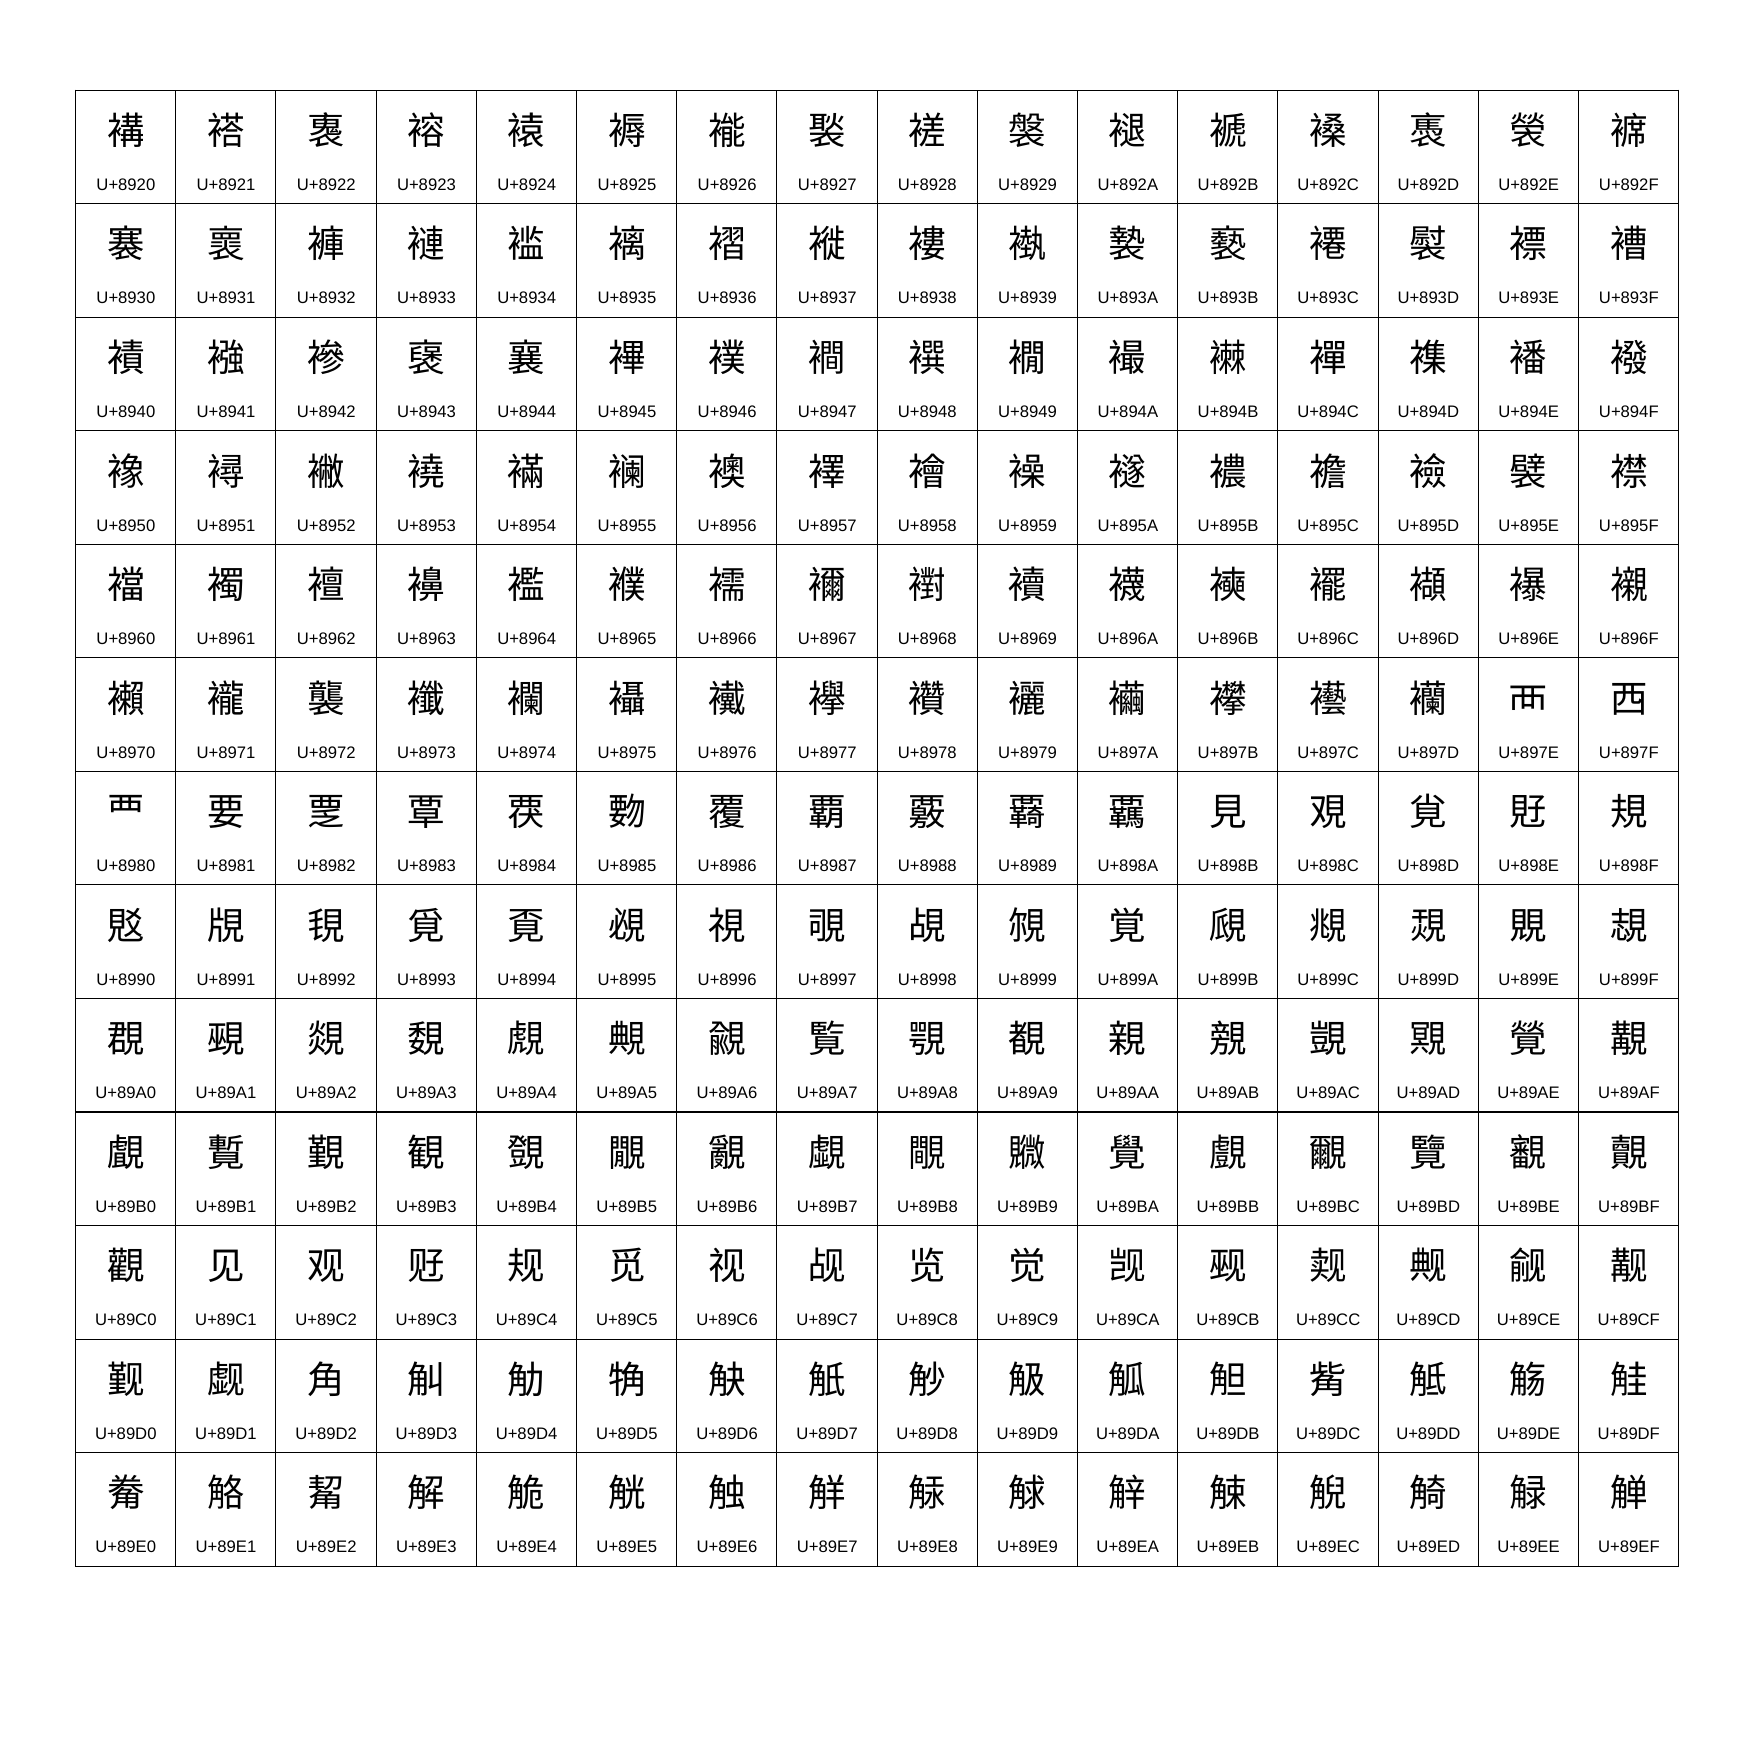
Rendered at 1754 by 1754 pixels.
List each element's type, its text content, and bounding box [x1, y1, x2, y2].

table_cell 觭 U+89ED [1379, 1453, 1478, 1566]
table_cell 觍 U+89CD [1379, 1226, 1478, 1338]
table_cell 褾 U+893E [1479, 204, 1578, 317]
table_cell 覮 U+89AE [1479, 999, 1578, 1111]
table_cell 襴 U+8974 [477, 658, 576, 771]
table_cell 覸 U+89B8 [878, 1113, 977, 1225]
table_cell 褶 U+8936 [677, 204, 776, 317]
table_cell 见 U+89C1 [176, 1226, 275, 1338]
table_cell 褽 U+893D [1379, 204, 1478, 317]
table_cell 襗 U+8957 [777, 431, 877, 544]
table_cell 覲 U+89B2 [276, 1113, 376, 1225]
table_cell 襛 U+895B [1178, 431, 1277, 544]
table_cell 褧 U+8927 [777, 91, 877, 203]
table_cell 覯 U+89AF [1579, 999, 1678, 1111]
table_cell 褱 U+8931 [176, 204, 275, 317]
table_cell 褣 U+8923 [377, 91, 476, 203]
table_cell 襕 U+8955 [577, 431, 676, 544]
table_cell 褺 U+893A [1078, 204, 1177, 317]
table_cell 襐 U+8950 [76, 431, 175, 544]
table_cell 覶 U+89B6 [677, 1113, 776, 1225]
table_cell 襑 U+8951 [176, 431, 275, 544]
table_cell 見 U+898B [1178, 772, 1277, 884]
table_cell 襒 U+8952 [276, 431, 376, 544]
table_cell 觩 U+89E9 [978, 1453, 1077, 1566]
table_cell 觨 U+89E8 [878, 1453, 977, 1566]
table_cell 覀 U+8980 [76, 772, 175, 884]
table_cell 覈 U+8988 [878, 772, 977, 884]
table_cell 觚 U+89DA [1078, 1340, 1177, 1452]
table_cell 襇 U+8947 [777, 318, 877, 430]
table_cell 觅 U+89C5 [577, 1226, 676, 1338]
table_cell 襚 U+895A [1078, 431, 1177, 544]
table_cell 襺 U+897A [1078, 658, 1177, 771]
table_cell 覾 U+89BE [1479, 1113, 1578, 1225]
table_cell 褰 U+8930 [76, 204, 175, 317]
table_cell 觊 U+89CA [1078, 1226, 1177, 1338]
table_cell 覤 U+89A4 [477, 999, 576, 1111]
table_cell 觟 U+89DF [1579, 1340, 1678, 1452]
table_cell 觔 U+89D4 [477, 1340, 576, 1452]
table_cell 觡 U+89E1 [176, 1453, 275, 1566]
table_cell 覎 U+898E [1479, 772, 1578, 884]
table_cell 觧 U+89E7 [777, 1453, 877, 1566]
table_cell 観 U+89B3 [377, 1113, 476, 1225]
table_cell 覗 U+8997 [777, 885, 877, 998]
table_cell 襃 U+8943 [377, 318, 476, 430]
table_cell 襥 U+8965 [577, 545, 676, 657]
table_cell 覭 U+89AD [1379, 999, 1478, 1111]
table_cell 襘 U+8958 [878, 431, 977, 544]
table_cell 襆 U+8946 [677, 318, 776, 430]
table_cell 觯 U+89EF [1579, 1453, 1678, 1566]
table_cell 襫 U+896B [1178, 545, 1277, 657]
table_cell 觏 U+89CF [1579, 1226, 1678, 1338]
table_cell 覘 U+8998 [878, 885, 977, 998]
table_cell 襠 U+8960 [76, 545, 175, 657]
table_cell 覧 U+89A7 [777, 999, 877, 1111]
table_cell 覉 U+8989 [978, 772, 1077, 884]
table_cell 覒 U+8992 [276, 885, 376, 998]
table_cell 覢 U+89A2 [276, 999, 376, 1111]
table_cell 襮 U+896E [1479, 545, 1578, 657]
table_cell 觎 U+89CE [1479, 1226, 1578, 1338]
table_cell 觙 U+89D9 [978, 1340, 1077, 1452]
table_cell 覣 U+89A3 [377, 999, 476, 1111]
table_cell 褨 U+8928 [878, 91, 977, 203]
table_cell 襌 U+894C [1278, 318, 1378, 430]
table_cell 襧 U+8967 [777, 545, 877, 657]
table_cell 觫 U+89EB [1178, 1453, 1277, 1566]
table_cell 觠 U+89E0 [76, 1453, 175, 1566]
table_cell 觤 U+89E4 [477, 1453, 576, 1566]
table_cell 规 U+89C4 [477, 1226, 576, 1338]
table_cell 覝 U+899D [1379, 885, 1478, 998]
table_cell 覄 U+8984 [477, 772, 576, 884]
table_cell 襋 U+894B [1178, 318, 1277, 430]
table_cell 覐 U+8990 [76, 885, 175, 998]
table_cell 觑 U+89D1 [176, 1340, 275, 1452]
table_cell 襢 U+8962 [276, 545, 376, 657]
table_cell 襅 U+8945 [577, 318, 676, 430]
table_cell 褪 U+892A [1078, 91, 1177, 203]
table_cell 襻 U+897B [1178, 658, 1277, 771]
table_cell 覿 U+89BF [1579, 1113, 1678, 1225]
table_cell 襄 U+8944 [477, 318, 576, 430]
table_cell 褡 U+8921 [176, 91, 275, 203]
table_cell 襱 U+8971 [176, 658, 275, 771]
table_cell 覆 U+8986 [677, 772, 776, 884]
table_cell 襵 U+8975 [577, 658, 676, 771]
table_cell 褠 U+8920 [76, 91, 175, 203]
table_cell 覔 U+8994 [477, 885, 576, 998]
table_cell 褮 U+892E [1479, 91, 1578, 203]
table_cell 視 U+8996 [677, 885, 776, 998]
table_cell 觢 U+89E2 [276, 1453, 376, 1566]
table_cell 褵 U+8935 [577, 204, 676, 317]
table_cell 觥 U+89E5 [577, 1453, 676, 1566]
table_cell 覠 U+89A0 [76, 999, 175, 1111]
table_cell 襯 U+896F [1579, 545, 1678, 657]
table_cell 褭 U+892D [1379, 91, 1478, 203]
table_cell 褸 U+8938 [878, 204, 977, 317]
table_cell 褩 U+8929 [978, 91, 1077, 203]
table_cell 褿 U+893F [1579, 204, 1678, 317]
table_cell 襨 U+8968 [878, 545, 977, 657]
table_cell 触 U+89E6 [677, 1453, 776, 1566]
table_cell 褹 U+8939 [978, 204, 1077, 317]
table_cell 觋 U+89CB [1178, 1226, 1277, 1338]
table_cell 襍 U+894D [1379, 318, 1478, 430]
table_cell 覕 U+8995 [577, 885, 676, 998]
table_cell 覊 U+898A [1078, 772, 1177, 884]
table_cell 覙 U+8999 [978, 885, 1077, 998]
table_cell 襓 U+8953 [377, 431, 476, 544]
table_cell 襖 U+8956 [677, 431, 776, 544]
table_cell 覷 U+89B7 [777, 1113, 877, 1225]
table_cell 觖 U+89D6 [677, 1340, 776, 1452]
table_cell 襶 U+8976 [677, 658, 776, 771]
table_cell 覡 U+89A1 [176, 999, 275, 1111]
table_cell 觮 U+89EE [1479, 1453, 1578, 1566]
table_cell 襉 U+8949 [978, 318, 1077, 430]
table_cell 覩 U+89A9 [978, 999, 1077, 1111]
table_cell 覵 U+89B5 [577, 1113, 676, 1225]
table_cell 觓 U+89D3 [377, 1340, 476, 1452]
table_cell 襽 U+897D [1379, 658, 1478, 771]
table_cell 解 U+89E3 [377, 1453, 476, 1566]
table_cell 褥 U+8925 [577, 91, 676, 203]
table_cell 覨 U+89A8 [878, 999, 977, 1111]
table_cell 襎 U+894E [1479, 318, 1578, 430]
table_cell 襾 U+897E [1479, 658, 1578, 771]
table_cell 览 U+89C8 [878, 1226, 977, 1338]
table_cell 覌 U+898C [1278, 772, 1378, 884]
table_cell 覰 U+89B0 [76, 1113, 175, 1225]
table_cell 觀 U+89C0 [76, 1226, 175, 1338]
table_cell 褤 U+8924 [477, 91, 576, 203]
table_cell 覹 U+89B9 [978, 1113, 1077, 1225]
table_cell 褼 U+893C [1278, 204, 1378, 317]
table_cell 襏 U+894F [1579, 318, 1678, 430]
table_cell 覇 U+8987 [777, 772, 877, 884]
table_cell 襝 U+895D [1379, 431, 1478, 544]
table_cell 觌 U+89CC [1278, 1226, 1378, 1338]
table_cell 襳 U+8973 [377, 658, 476, 771]
table_cell 襹 U+8979 [978, 658, 1077, 771]
table_cell 覍 U+898D [1379, 772, 1478, 884]
table_cell 覓 U+8993 [377, 885, 476, 998]
table_cell 覼 U+89BC [1278, 1113, 1378, 1225]
table_cell 觃 U+89C3 [377, 1226, 476, 1338]
table_cell 褦 U+8926 [677, 91, 776, 203]
table_cell 襞 U+895E [1479, 431, 1578, 544]
table_cell 規 U+898F [1579, 772, 1678, 884]
table_cell 要 U+8981 [176, 772, 275, 884]
table_cell 襁 U+8941 [176, 318, 275, 430]
table_cell 襤 U+8964 [477, 545, 576, 657]
table_cell 襦 U+8966 [677, 545, 776, 657]
table_cell 覫 U+89AB [1178, 999, 1277, 1111]
table_cell 褯 U+892F [1579, 91, 1678, 203]
table_cell 襪 U+896A [1078, 545, 1177, 657]
table_cell 覃 U+8983 [377, 772, 476, 884]
table_cell 觬 U+89EC [1278, 1453, 1378, 1566]
table_cell 褳 U+8933 [377, 204, 476, 317]
table_cell 覜 U+899C [1278, 885, 1378, 998]
table_cell 觐 U+89D0 [76, 1340, 175, 1452]
table_cell 覴 U+89B4 [477, 1113, 576, 1225]
table_cell 覦 U+89A6 [677, 999, 776, 1111]
table_cell 覑 U+8991 [176, 885, 275, 998]
table_cell 襂 U+8942 [276, 318, 376, 430]
table_cell 觝 U+89DD [1379, 1340, 1478, 1452]
table_cell 视 U+89C6 [677, 1226, 776, 1338]
table_cell 襣 U+8963 [377, 545, 476, 657]
table_cell 褴 U+8934 [477, 204, 576, 317]
table_cell 觉 U+89C9 [978, 1226, 1077, 1338]
table_cell 褢 U+8922 [276, 91, 376, 203]
table_cell 觗 U+89D7 [777, 1340, 877, 1452]
table_cell 覞 U+899E [1479, 885, 1578, 998]
table_cell 親 U+89AA [1078, 999, 1177, 1111]
table_cell 襷 U+8977 [777, 658, 877, 771]
table_cell 观 U+89C2 [276, 1226, 376, 1338]
table_cell 襈 U+8948 [878, 318, 977, 430]
table_cell 覥 U+89A5 [577, 999, 676, 1111]
table_cell 襀 U+8940 [76, 318, 175, 430]
table_cell 襭 U+896D [1379, 545, 1478, 657]
table_cell 角 U+89D2 [276, 1340, 376, 1452]
table_cell 襔 U+8954 [477, 431, 576, 544]
table_cell 覟 U+899F [1579, 885, 1678, 998]
table_cell 觘 U+89D8 [878, 1340, 977, 1452]
table_cell 褷 U+8937 [777, 204, 877, 317]
table_cell 覽 U+89BD [1379, 1113, 1478, 1225]
table_cell 觪 U+89EA [1078, 1453, 1177, 1566]
table_cell 襡 U+8961 [176, 545, 275, 657]
table_cell 覻 U+89BB [1178, 1113, 1277, 1225]
table_cell 襊 U+894A [1078, 318, 1177, 430]
table_cell 襟 U+895F [1579, 431, 1678, 544]
table_cell 觞 U+89DE [1479, 1340, 1578, 1452]
table_cell 覬 U+89AC [1278, 999, 1378, 1111]
table_cell 褲 U+8932 [276, 204, 376, 317]
table_cell 襙 U+8959 [978, 431, 1077, 544]
table_cell 褫 U+892B [1178, 91, 1277, 203]
table_cell 觛 U+89DB [1178, 1340, 1277, 1452]
table_cell 襸 U+8978 [878, 658, 977, 771]
table_cell 褻 U+893B [1178, 204, 1277, 317]
table_cell 襼 U+897C [1278, 658, 1378, 771]
table_cell 覺 U+89BA [1078, 1113, 1177, 1225]
table_cell 觇 U+89C7 [777, 1226, 877, 1338]
table_cell 覛 U+899B [1178, 885, 1277, 998]
table_cell 觕 U+89D5 [577, 1340, 676, 1452]
table_cell 襬 U+896C [1278, 545, 1378, 657]
table_cell 觜 U+89DC [1278, 1340, 1378, 1452]
table_cell 褬 U+892C [1278, 91, 1378, 203]
table_cell 覅 U+8985 [577, 772, 676, 884]
table_cell 覂 U+8982 [276, 772, 376, 884]
table_cell 西 U+897F [1579, 658, 1678, 771]
table_cell 襰 U+8970 [76, 658, 175, 771]
table_cell 覚 U+899A [1078, 885, 1177, 998]
table_cell 襜 U+895C [1278, 431, 1378, 544]
table_cell 襲 U+8972 [276, 658, 376, 771]
table_cell 覱 U+89B1 [176, 1113, 275, 1225]
table_cell 襩 U+8969 [978, 545, 1077, 657]
